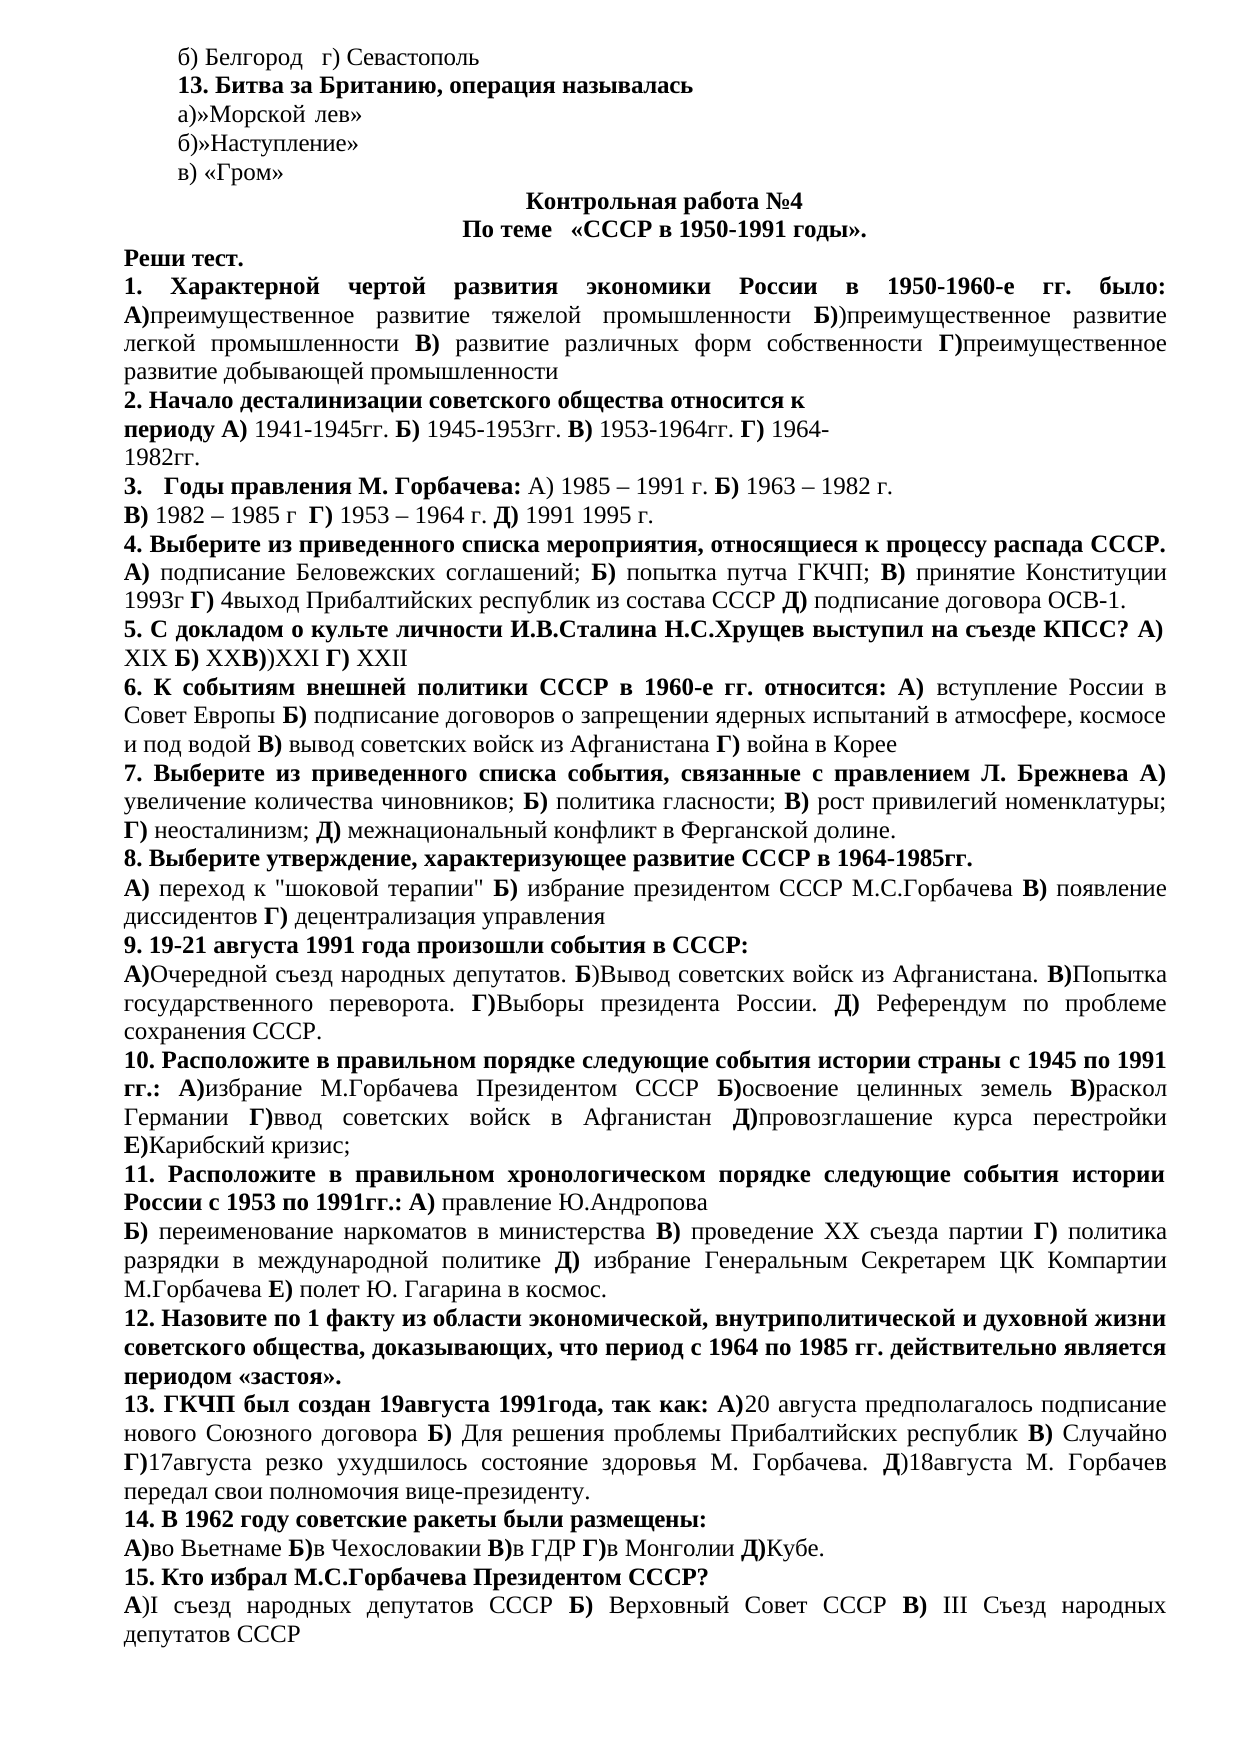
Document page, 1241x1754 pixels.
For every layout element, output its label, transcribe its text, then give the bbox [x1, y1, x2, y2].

list ГКЧП был создан 19августа 1991года, так как: А)20 августа предполагалось подписание нового Союзного договора Б) Для решения проблемы Прибалтийских республик В) Случайно Г)17августа резко ухудшилось состояние здоровья М. Горбачева. Д)18августа М. Горбачев передал свои полномочия вице-президенту. [123, 1389, 1167, 1504]
list Начало десталинизации советского общества относится к периоду А) 1941-1945гг. Б) 1945-1953гг. В) 1953-1964гг. Г) 1964-1982гг. [123, 386, 902, 471]
subtitle 19-21 августа 1991 года произошли события в СССР: [123, 930, 1196, 959]
text Реши тест. [123, 243, 248, 272]
text Контрольная работа №4 [426, 186, 902, 214]
text б) Белгород г) Севастополь [177, 42, 1196, 70]
text А)во Вьетнаме Б)в Чехословакии В)в ГДР Г)в Монголии Д)Кубе. [123, 1533, 1196, 1562]
text В) 1982 – 1985 г Г) 1953 – 1964 г. Д) 1991 1995 г. [123, 500, 1196, 529]
text а)»Морской лев» б)»Наступление» в) «Гром» [177, 99, 362, 186]
text По теме «СССР в 1950-1991 годы». [427, 214, 902, 243]
subtitle Назовите по 1 факту из области экономической, внутриполитической и духовной жизни советского общества, доказывающих, что период с 1964 по 1985 гг. действительно является периодом «застоя». [123, 1303, 1167, 1389]
subtitle Расположите в правильном хронологическом порядке следующие события истории России с 1953 по 1991гг.: А) правление Ю.Андропова [123, 1160, 1166, 1216]
list Расположите в правильном порядке следующие события истории страны с 1945 по 1991 гг.: А)избрание М.Горбачева Президентом СССР Б)освоение целинных земель В)раскол Германии Г)ввод советских войск в Афганистан Д)провозглашение курса перестройки Е)Карибский кризис; [123, 1046, 1167, 1158]
text Б) переименование наркоматов в министерства В) проведение XX съезда партии Г) политика разрядки в международной политике Д) избрание Генеральным Секретарем ЦК Компартии М.Горбачева Е) полет Ю. Гагарина в космос. [123, 1216, 1167, 1303]
subtitle Битва за Британию, операция называлась [177, 71, 1196, 99]
list Выберите из приведенного списка события, связанные с правлением Л. Брежнева А) увеличение количества чиновников; Б) политика гласности; В) рост привилегий номенклатуры; Г) неосталинизм; Д) межнациональный конфликт в Ферганской долине. [123, 759, 1167, 843]
list Характерной чертой развития экономики России в 1950-1960-е гг. было: А)преимущественное развитие тяжелой промышленности Б))преимущественное развитие легкой промышленности В) развитие различных форм собственности Г)преимущественное развитие добывающей промышленности [123, 272, 1167, 385]
text А) переход к "шоковой терапии" Б) избрание президентом СССР М.С.Горбачева В) появление диссидентов Г) децентрализация управления [123, 873, 1167, 930]
list Годы правления М. Горбачева: А) 1985 – 1991 г. Б) 1963 – 1982 г. [123, 471, 1196, 500]
subtitle Кто избрал М.С.Горбачева Президентом СССР? [123, 1562, 1196, 1591]
subtitle Выберите утверждение, характеризующее развитие СССР в 1964-1985гг. [123, 844, 1196, 873]
subtitle В 1962 году советские ракеты были размещены: [123, 1504, 1196, 1533]
list Выберите из приведенного списка мероприятия, относящиеся к процессу распада СССР. А) подписание Беловежских соглашений; Б) попытка путча ГКЧП; В) принятие Конституции 1993г Г) 4выход Прибалтийских республик из состава СССР Д) подписание договора ОСВ-1. [123, 529, 1167, 614]
text А)Очередной съезд народных депутатов. Б)Вывод советских войск из Афганистана. В)Попытка государственного переворота. Г)Выборы президента России. Д) Референдум по проблеме сохранения СССР. [123, 959, 1167, 1045]
list К событиям внешней политики СССР в 1960-е гг. относится: А) вступление России в Совет Европы Б) подписание договоров о запрещении ядерных испытаний в атмосфере, космосе и под водой В) вывод советских войск из Афганистана Г) война в Корее [123, 672, 1167, 758]
subtitle С докладом о культе личности И.В.Сталина Н.С.Хрущев выступил на съезде КПСС? А) [123, 615, 1196, 643]
text А)I съезд народных депутатов СССР Б) Верховный Совет СССР В) III Съезд народных депутатов СССР [123, 1591, 1167, 1648]
text XIX Б) XXВ))XXI Г) XXII [123, 643, 1196, 672]
